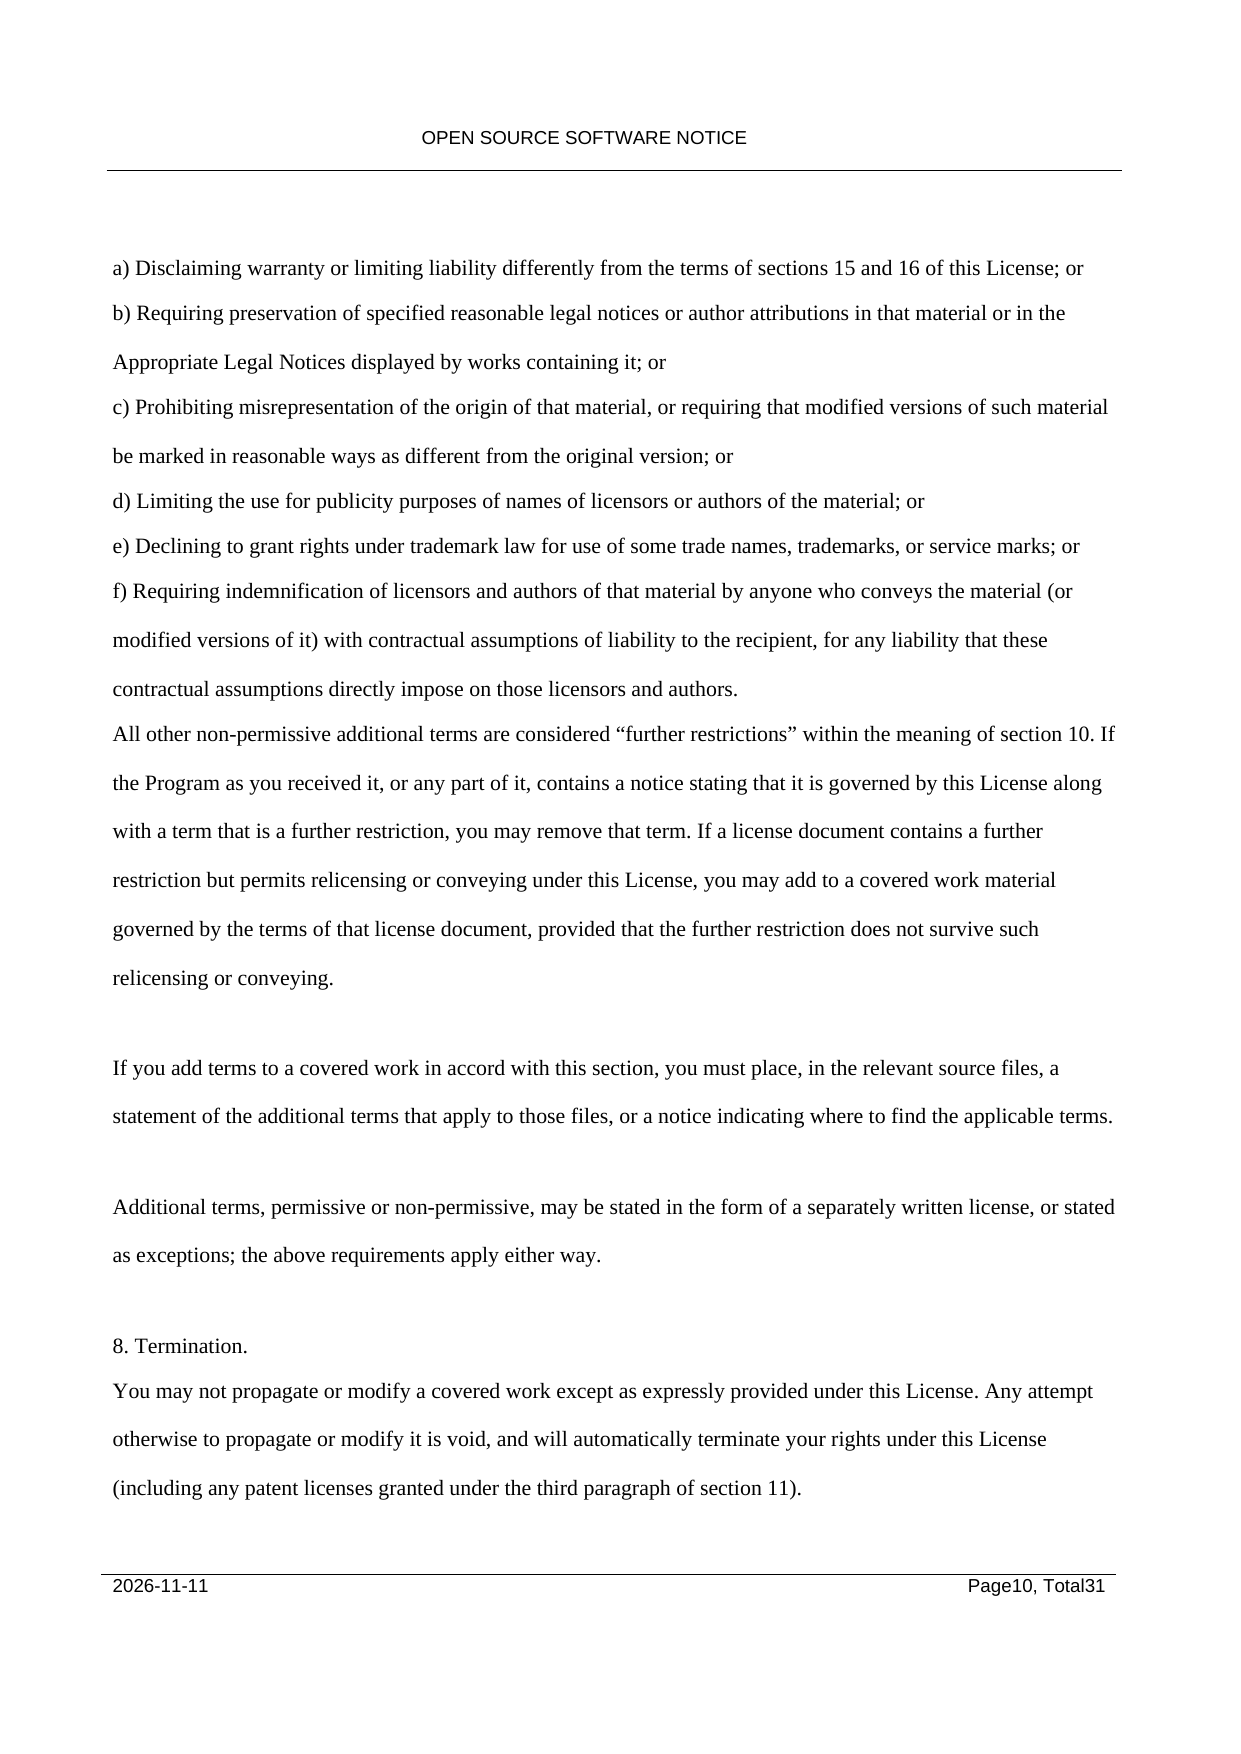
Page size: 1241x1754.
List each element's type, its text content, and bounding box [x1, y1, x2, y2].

text If you add terms to a covered work in accord with this section, you must place, in the relevant source files, a statement of the additional terms that apply to those files, or a notice indicating where to find the applicable terms. [112, 1051, 1128, 1132]
text f) Requiring indemnification of licensors and authors of that material by anyone who conveys the material (or modified versions of it) with contractual assumptions of liability to the recipient, for any liability that these contractual assumptions directly impose on those licensors and authors. [112, 574, 1128, 704]
text c) Prohibiting misrepresentation of the origin of that material, or requiring that modified versions of such material be marked in reasonable ways as different from the original version; or [112, 390, 1128, 472]
text Additional terms, permissive or non-permissive, may be stated in the form of a separately written license, or stated as exceptions; the above requirements apply either way. [112, 1190, 1128, 1271]
text All other non-permissive additional terms are considered “further restrictions” within the meaning of section 10. If the Program as you received it, or any part of it, contains a notice stating that it is governed by this License along with a term that is a further restriction, you may remove that term. If a license document contains a further restriction but permits relicensing or conveying under this License, you may add to a covered work material governed by the terms of that license document, provided that the further restriction does not survive such relicensing or conveying. [112, 717, 1128, 993]
text 8. Termination. [112, 1329, 1128, 1361]
text b) Requiring preservation of specified reasonable legal notices or author attributions in that material or in the Appropriate Legal Notices displayed by works containing it; or [112, 297, 1128, 378]
text a) Disclaiming warranty or limiting liability differently from the terms of sections 15 and 16 of this License; or [112, 251, 1128, 284]
text e) Declining to grant rights under trademark law for use of some trade names, trademarks, or service marks; or [112, 529, 1128, 562]
text You may not propagate or modify a covered work except as expressly provided under this License. Any attempt otherwise to propagate or modify it is void, and will automatically terminate your rights under this License (including any patent licenses granted under the third paragraph of section 11). [112, 1374, 1128, 1504]
text d) Limiting the use for publicity purposes of names of licensors or authors of the material; or [112, 484, 1128, 517]
